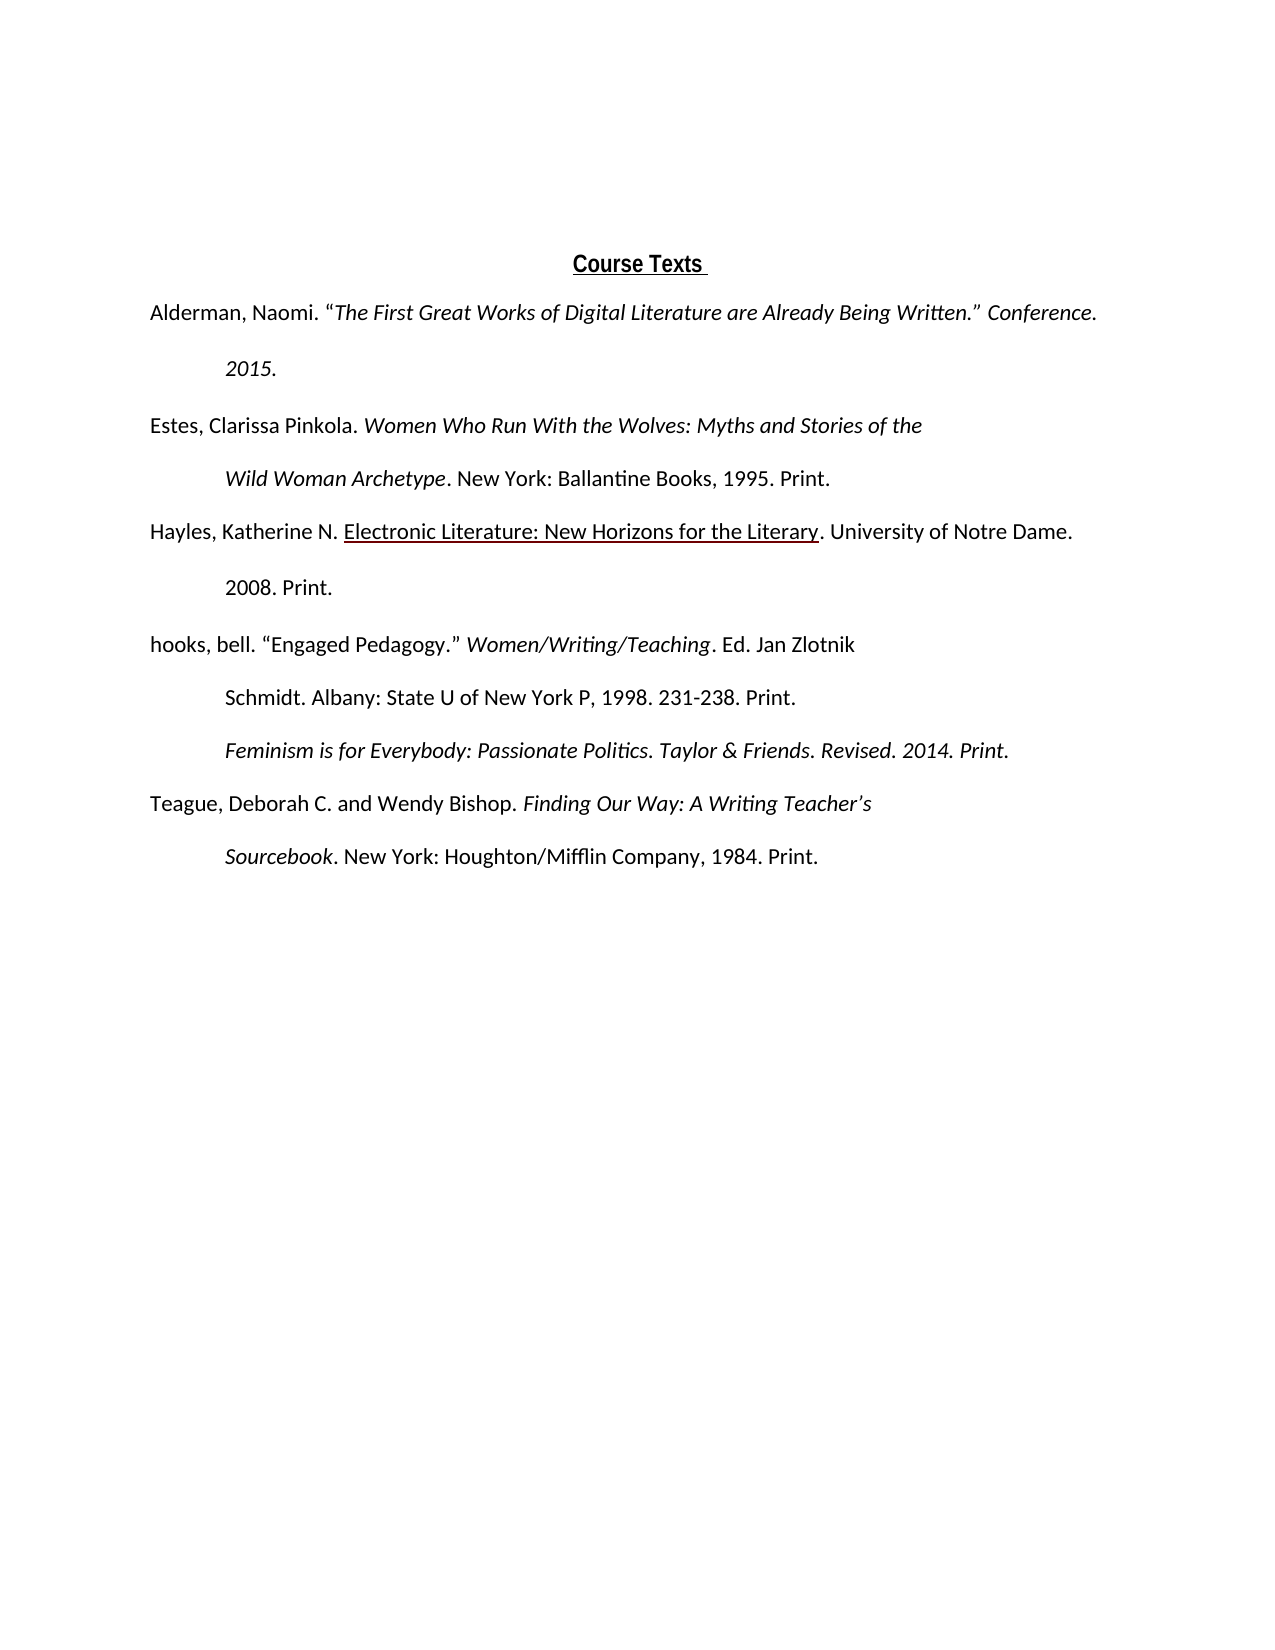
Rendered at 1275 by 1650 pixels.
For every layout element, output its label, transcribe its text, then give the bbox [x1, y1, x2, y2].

text 2015. [150, 354, 1125, 382]
text Feminism is for Everybody: Passionate Politics. Taylor & Friends. Revised. 2014. Print. [150, 736, 1125, 764]
text 2008. Print. [150, 573, 1125, 601]
text Teague, Deborah C. and Wendy Bishop. Finding Our Way: A Writing Teacher’s [150, 789, 1125, 817]
text Alderman, Naomi. “The First Great Works of Digital Literature are Already Being Written.” Conference. [150, 298, 1125, 326]
text Course Texts [150, 249, 1125, 278]
text hooks, bell. “Engaged Pedagogy.” Women/Writing/Teaching. Ed. Jan Zlotnik [150, 630, 1125, 658]
text Hayles, Katherine N. Electronic Literature: New Horizons for the Literary. University of Notre Dame. [150, 517, 1125, 545]
text Estes, Clarissa Pinkola. Women Who Run With the Wolves: Myths and Stories of the [150, 411, 1125, 439]
text Wild Woman Archetype. New York: Ballantine Books, 1995. Print. [150, 464, 1125, 492]
text Sourcebook. New York: Houghton/Mifflin Company, 1984. Print. [150, 842, 1125, 870]
text Schmidt. Albany: State U of New York P, 1998. 231-238. Print. [150, 683, 1125, 711]
